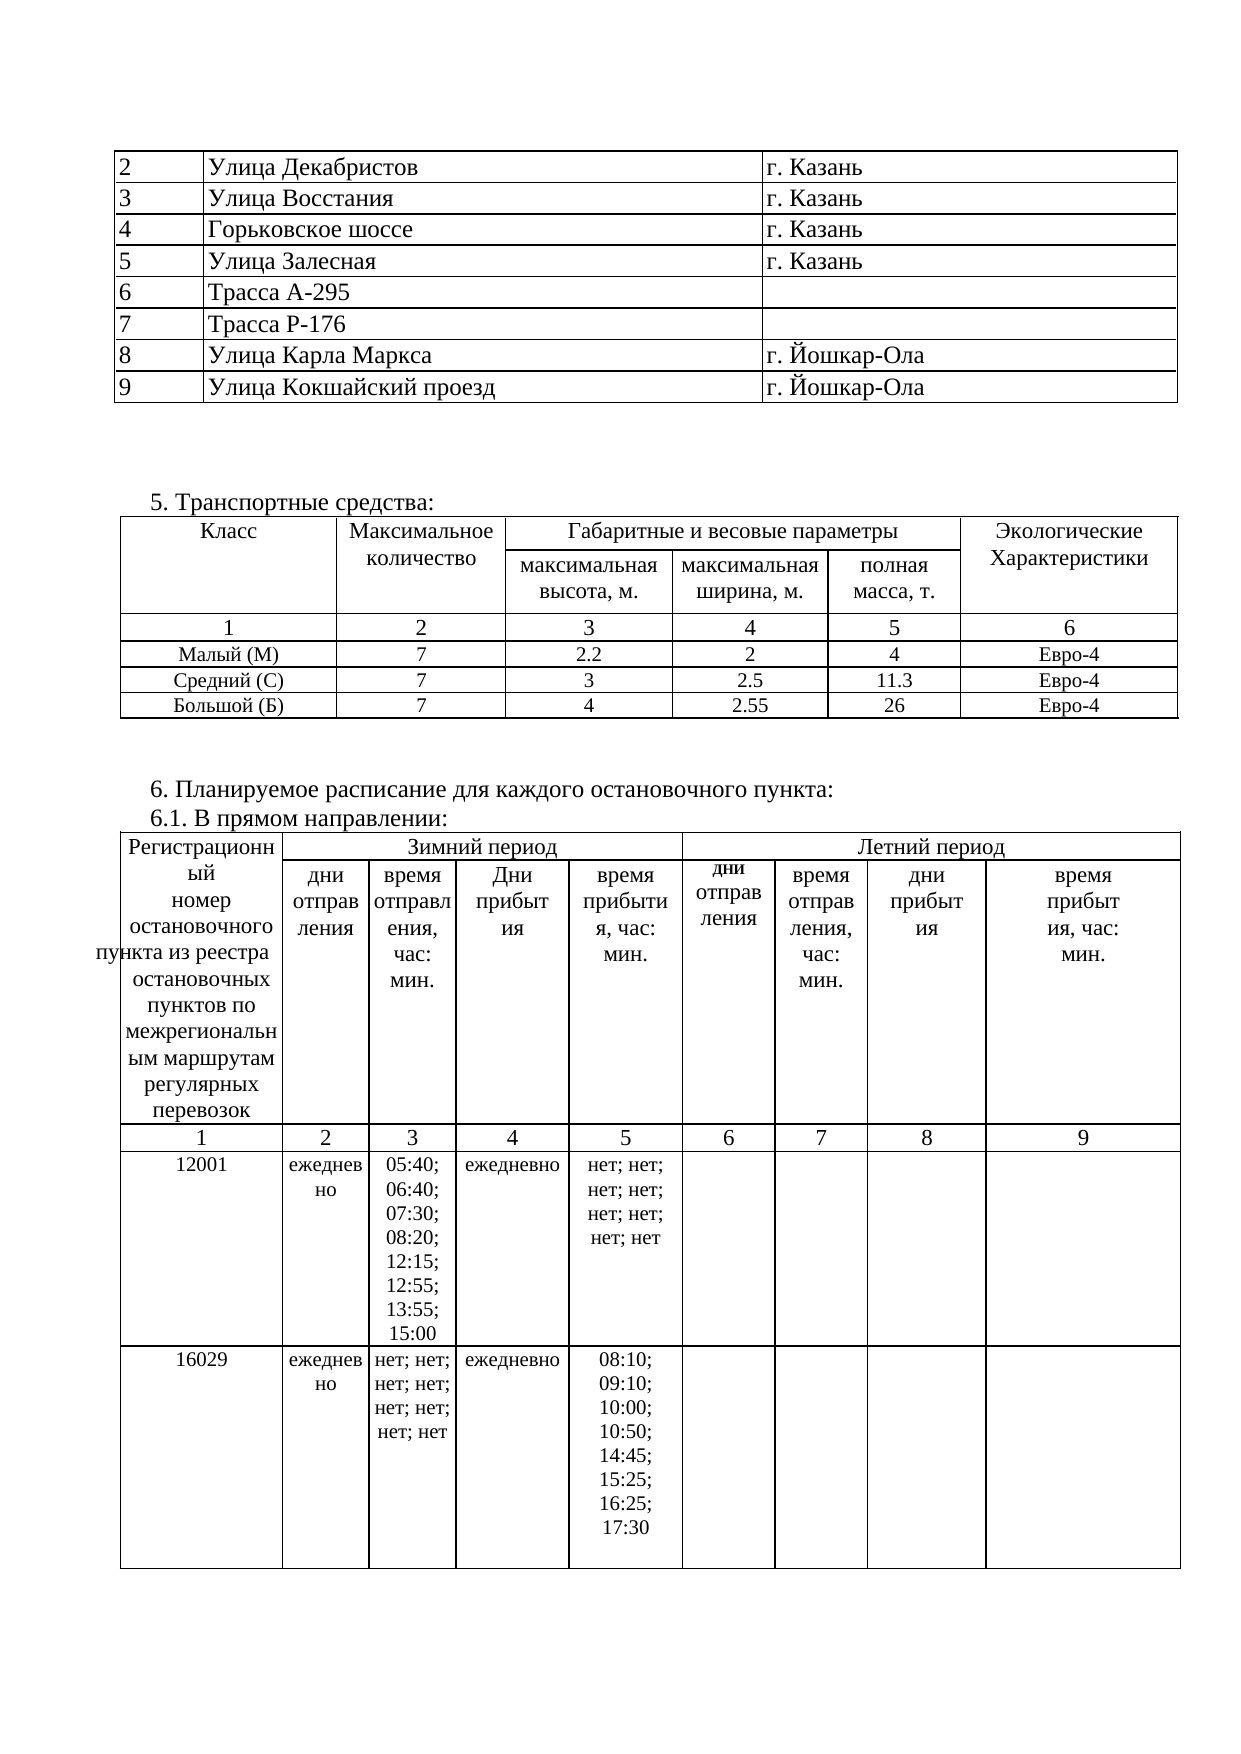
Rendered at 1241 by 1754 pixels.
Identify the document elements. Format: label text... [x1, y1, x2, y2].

table_cell [868, 1152, 985, 1345]
table_cell 26 [829, 693, 960, 717]
table_cell [683, 1152, 774, 1345]
table_cell ежедневно [457, 1347, 568, 1568]
table_cell Улица Кокшайский проезд [204, 372, 762, 402]
table_cell максимальная высота, м. [506, 551, 672, 612]
table_cell 2.55 [673, 693, 827, 717]
table_cell г. Йошкар-Ола [763, 339, 1177, 370]
table_cell Средний (С) [121, 668, 336, 692]
table_cell 7 [337, 668, 505, 692]
table_cell Евро-4 [961, 668, 1177, 692]
table_cell г. Казань [763, 213, 1177, 244]
table_cell Евро-4 [961, 642, 1177, 666]
table_cell время прибыт ия, час: мин. [987, 861, 1180, 1123]
table_cell Улица Карла Маркса [204, 340, 762, 370]
table_cell 16029 [121, 1347, 282, 1568]
table_cell 4 [115, 214, 203, 244]
table_cell Улица Залесная [204, 246, 762, 276]
table_cell 8 [115, 340, 203, 370]
table_cell Трасса Р-176 [204, 309, 762, 339]
table_header Экологические Характеристики [961, 517, 1177, 612]
text 6.1. В прямом направлении: [150, 803, 1090, 831]
table_cell 7 [776, 1125, 867, 1151]
table_cell 2 [283, 1125, 368, 1151]
table_cell 8 [868, 1125, 985, 1151]
table_cell г. Йошкар-Ола [763, 370, 1177, 402]
table_cell 4 [829, 642, 960, 666]
table_cell г. Казань [763, 244, 1177, 276]
text 5. Транспортные средства: [150, 487, 1090, 516]
table_cell Улица Восстания [204, 183, 762, 213]
table_cell 2.2 [506, 642, 672, 666]
table_cell Трасса А-295 [204, 277, 762, 307]
table_header Габаритные и весовые параметры [506, 517, 960, 549]
table_cell 9 [987, 1125, 1180, 1151]
table_cell 7 [337, 693, 505, 717]
table_cell 9 [115, 371, 203, 402]
table_cell 5 [570, 1125, 682, 1151]
table_cell 08:10; 09:10; 10:00; 10:50; 14:45; 15:25; 16:25; 17:30 [570, 1347, 682, 1568]
table_cell [763, 307, 1177, 339]
table_cell [683, 1347, 774, 1568]
table_cell 6 [961, 614, 1177, 640]
table_cell 6 [115, 277, 203, 307]
table_cell время отправл ения, час: мин. [370, 861, 455, 1123]
table_cell 11.3 [829, 668, 960, 692]
text 6. Планируемое расписание для каждого остановочного пункта: [150, 774, 1090, 803]
table_cell Горьковское шоссе [204, 215, 762, 244]
table_cell г. Казань [763, 181, 1177, 213]
table_cell 3 [506, 614, 672, 640]
table_cell 1 [121, 614, 336, 640]
table_cell ежедневно [283, 1152, 368, 1345]
table_cell 4 [506, 693, 672, 717]
table_cell 7 [115, 308, 203, 339]
table_cell 5 [115, 245, 203, 276]
table_cell время отправ ления, час: мин. [776, 861, 867, 1123]
table_header Зимний период [283, 833, 682, 859]
table_cell [776, 1347, 867, 1568]
table_cell 4 [673, 614, 827, 640]
table_cell 3 [506, 668, 672, 692]
table_cell нет; нет; нет; нет; нет; нет; нет; нет [570, 1152, 682, 1345]
table_cell 3 [115, 183, 203, 213]
table_header Класс [121, 517, 336, 612]
table_cell г. Казань [763, 152, 1177, 181]
table_cell полная масса, т. [829, 551, 960, 612]
table_cell ежедневно [283, 1347, 368, 1568]
table_cell 2 [115, 152, 203, 181]
table_cell максимальная ширина, м. [673, 551, 827, 612]
table_cell Евро-4 [961, 693, 1177, 717]
table_cell [776, 1152, 867, 1345]
table_cell 12001 [121, 1152, 282, 1345]
table_cell 7 [337, 642, 505, 666]
table_cell Улица Декабристов [204, 152, 762, 181]
table_cell нет; нет; нет; нет; нет; нет; нет; нет [370, 1347, 455, 1568]
table_cell [987, 1347, 1180, 1568]
table_cell 2.5 [673, 668, 827, 692]
table_cell 5 [829, 614, 960, 640]
table_cell 6 [683, 1125, 774, 1151]
table_cell Малый (М) [121, 642, 336, 666]
table_cell 2 [337, 614, 505, 640]
table_header Регистрационный номер остановочного пункта из реестра остановочных пунктов по межрегиональным маршрутам регулярных перевозок [121, 833, 282, 1123]
table_cell [987, 1152, 1180, 1345]
table_cell 3 [370, 1125, 455, 1151]
table_cell 05:40; 06:40; 07:30; 08:20; 12:15; 12:55; 13:55; 15:00 [370, 1152, 455, 1345]
table_cell 1 [121, 1125, 282, 1151]
table_cell 4 [457, 1125, 568, 1151]
table_cell дни отправ ления [283, 861, 368, 1123]
table_header Максимальное количество [337, 517, 505, 612]
table_cell время прибыти я, час: мин. [570, 861, 682, 1123]
table_cell ежедневно [457, 1152, 568, 1345]
table_header Летний период [683, 833, 1180, 859]
table_cell дни прибыт ия [868, 861, 985, 1123]
table_cell Дни прибыт ия [457, 861, 568, 1123]
table_cell [763, 276, 1177, 307]
table_cell [868, 1347, 985, 1568]
table_cell Большой (Б) [121, 693, 336, 717]
table_cell 2 [673, 642, 827, 666]
table_cell ДНИ отправ ления [683, 861, 774, 1123]
